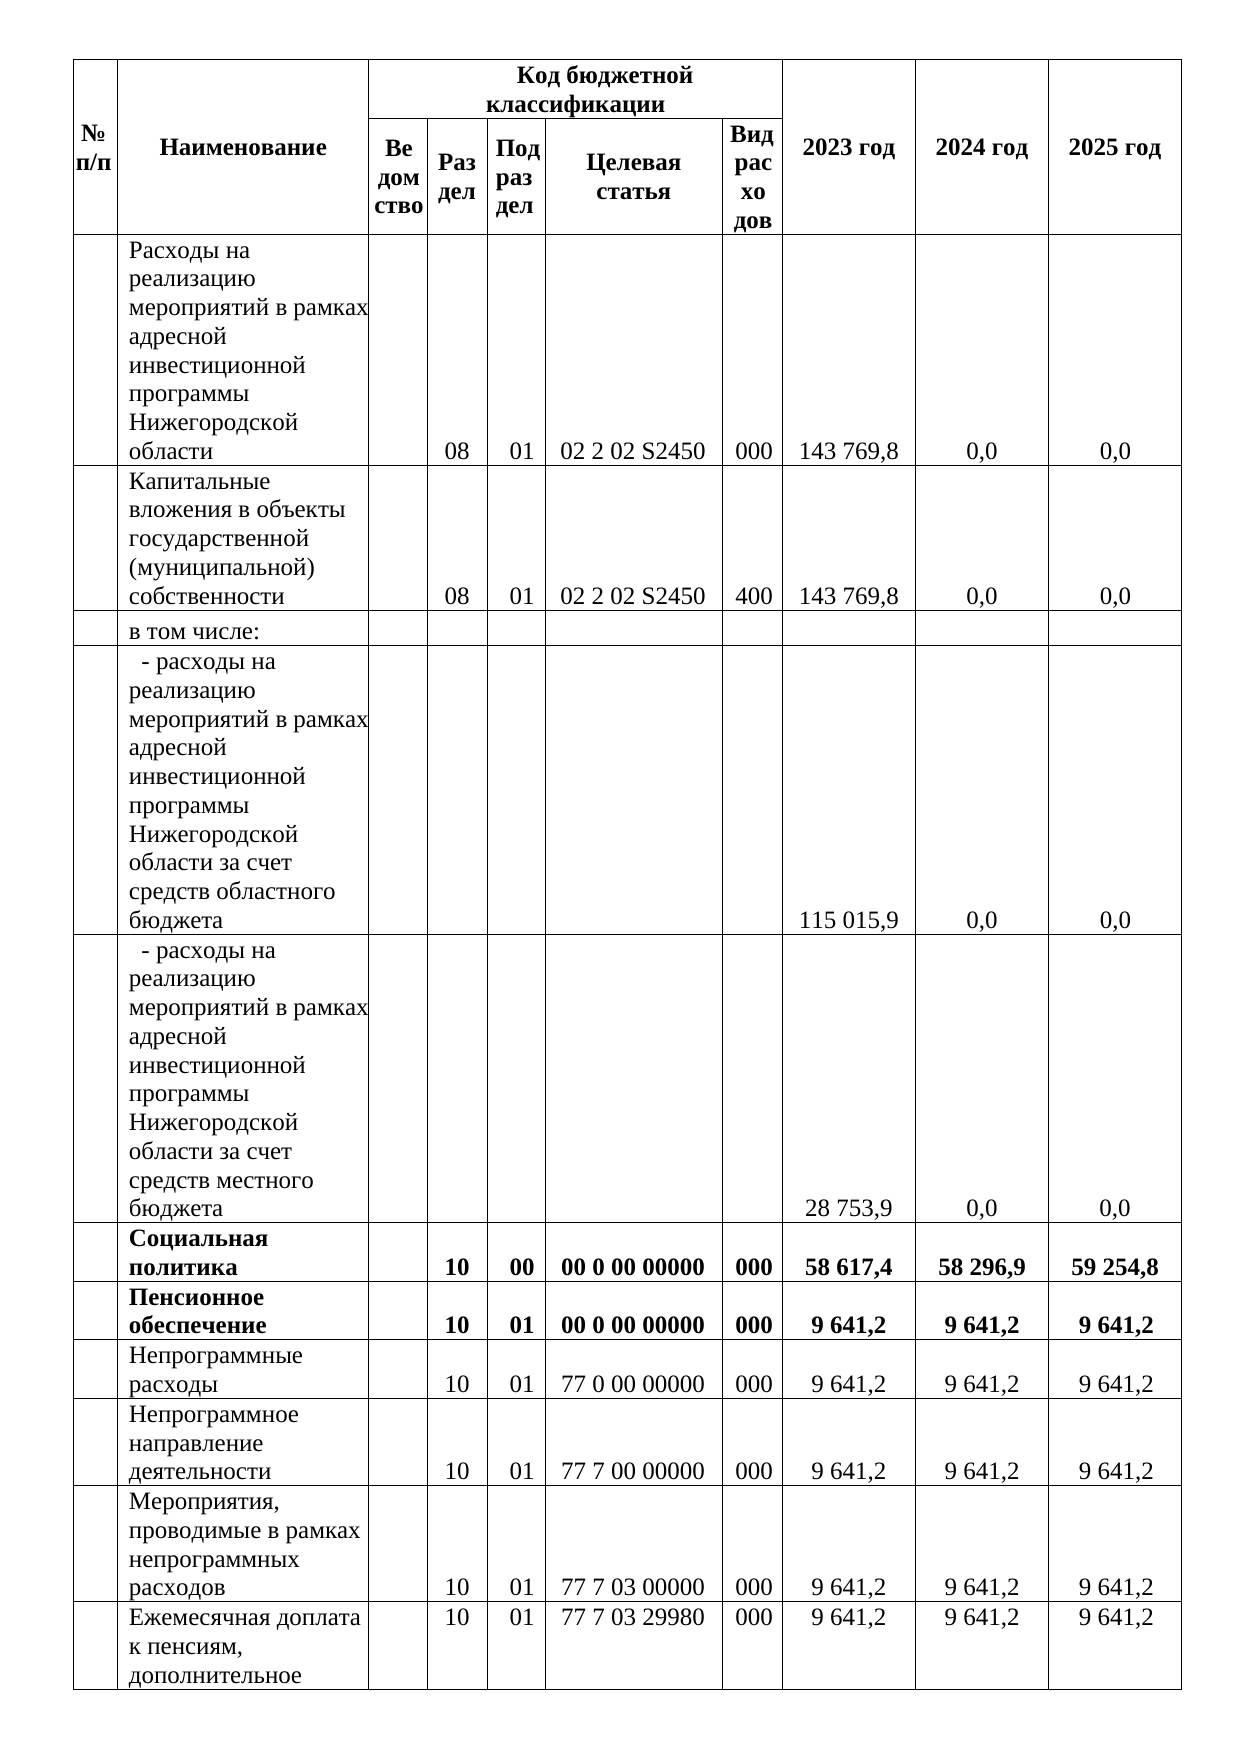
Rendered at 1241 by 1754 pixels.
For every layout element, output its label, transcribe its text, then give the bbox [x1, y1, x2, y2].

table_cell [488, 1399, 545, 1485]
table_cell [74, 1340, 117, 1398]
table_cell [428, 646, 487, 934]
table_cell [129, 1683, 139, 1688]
table_header Код бюджетной классификации [369, 60, 782, 118]
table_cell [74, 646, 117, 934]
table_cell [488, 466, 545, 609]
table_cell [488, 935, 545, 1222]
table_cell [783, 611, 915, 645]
table_cell Раз дел [428, 119, 487, 234]
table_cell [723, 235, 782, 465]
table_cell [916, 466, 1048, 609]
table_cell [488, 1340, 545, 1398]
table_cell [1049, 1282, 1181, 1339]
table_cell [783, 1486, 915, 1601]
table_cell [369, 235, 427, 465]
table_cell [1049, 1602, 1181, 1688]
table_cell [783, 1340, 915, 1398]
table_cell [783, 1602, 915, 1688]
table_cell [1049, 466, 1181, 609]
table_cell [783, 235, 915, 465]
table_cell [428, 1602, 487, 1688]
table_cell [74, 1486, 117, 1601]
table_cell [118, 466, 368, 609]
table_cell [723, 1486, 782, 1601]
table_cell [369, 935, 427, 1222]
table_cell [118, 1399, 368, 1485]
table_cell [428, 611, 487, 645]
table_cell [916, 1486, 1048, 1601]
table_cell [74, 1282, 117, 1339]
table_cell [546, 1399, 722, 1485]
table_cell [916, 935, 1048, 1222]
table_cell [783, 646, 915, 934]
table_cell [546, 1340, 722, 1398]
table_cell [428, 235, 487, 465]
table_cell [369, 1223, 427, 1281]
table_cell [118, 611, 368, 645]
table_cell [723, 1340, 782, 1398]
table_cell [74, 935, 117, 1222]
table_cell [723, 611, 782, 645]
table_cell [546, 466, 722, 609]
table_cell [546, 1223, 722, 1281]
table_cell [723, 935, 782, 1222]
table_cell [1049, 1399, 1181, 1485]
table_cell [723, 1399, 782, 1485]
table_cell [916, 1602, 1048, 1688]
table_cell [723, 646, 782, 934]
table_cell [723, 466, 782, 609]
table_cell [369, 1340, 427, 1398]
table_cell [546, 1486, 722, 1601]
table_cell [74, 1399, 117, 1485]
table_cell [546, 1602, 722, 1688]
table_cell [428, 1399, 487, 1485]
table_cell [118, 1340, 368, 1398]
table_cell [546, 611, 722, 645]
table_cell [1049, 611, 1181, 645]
table_cell Ве дом ство [369, 119, 427, 234]
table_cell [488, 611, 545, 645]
table_header Наименование [118, 60, 368, 234]
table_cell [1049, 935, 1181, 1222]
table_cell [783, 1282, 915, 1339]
table_cell Под раз дел [488, 119, 545, 234]
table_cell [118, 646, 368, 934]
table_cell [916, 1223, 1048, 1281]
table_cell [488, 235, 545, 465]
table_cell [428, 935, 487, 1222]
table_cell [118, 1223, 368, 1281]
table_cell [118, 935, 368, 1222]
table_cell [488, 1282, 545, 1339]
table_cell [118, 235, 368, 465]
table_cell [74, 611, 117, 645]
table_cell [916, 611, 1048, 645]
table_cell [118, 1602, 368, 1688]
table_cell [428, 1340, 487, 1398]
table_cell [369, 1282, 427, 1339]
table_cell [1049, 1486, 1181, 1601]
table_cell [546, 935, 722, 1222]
table_header 2025 год [1049, 60, 1181, 234]
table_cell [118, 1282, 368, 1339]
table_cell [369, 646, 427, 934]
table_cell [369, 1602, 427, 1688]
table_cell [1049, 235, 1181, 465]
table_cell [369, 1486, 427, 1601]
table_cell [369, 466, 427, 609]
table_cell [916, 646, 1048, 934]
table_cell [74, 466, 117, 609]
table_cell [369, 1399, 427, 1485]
table_cell Вид рас хо дов [723, 119, 782, 234]
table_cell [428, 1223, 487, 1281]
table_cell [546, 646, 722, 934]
table_cell Целевая статья [546, 119, 722, 234]
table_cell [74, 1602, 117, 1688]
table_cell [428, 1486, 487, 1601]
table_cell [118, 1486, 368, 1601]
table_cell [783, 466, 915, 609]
table_header 2023 год [783, 60, 915, 234]
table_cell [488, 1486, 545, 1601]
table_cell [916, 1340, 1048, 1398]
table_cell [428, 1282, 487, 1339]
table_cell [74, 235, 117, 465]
table_header 2024 год [916, 60, 1048, 234]
table_header № п/п [74, 60, 117, 234]
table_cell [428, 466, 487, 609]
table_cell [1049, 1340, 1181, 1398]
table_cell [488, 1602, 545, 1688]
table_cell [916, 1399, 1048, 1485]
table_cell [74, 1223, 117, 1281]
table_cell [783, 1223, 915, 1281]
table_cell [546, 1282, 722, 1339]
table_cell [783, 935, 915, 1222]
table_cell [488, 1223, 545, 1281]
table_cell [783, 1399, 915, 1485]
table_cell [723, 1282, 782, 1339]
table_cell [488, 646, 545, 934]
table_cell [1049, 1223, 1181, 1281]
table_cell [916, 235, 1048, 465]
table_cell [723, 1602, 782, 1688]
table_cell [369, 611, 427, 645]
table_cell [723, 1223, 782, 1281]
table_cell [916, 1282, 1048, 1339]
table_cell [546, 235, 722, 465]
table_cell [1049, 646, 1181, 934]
